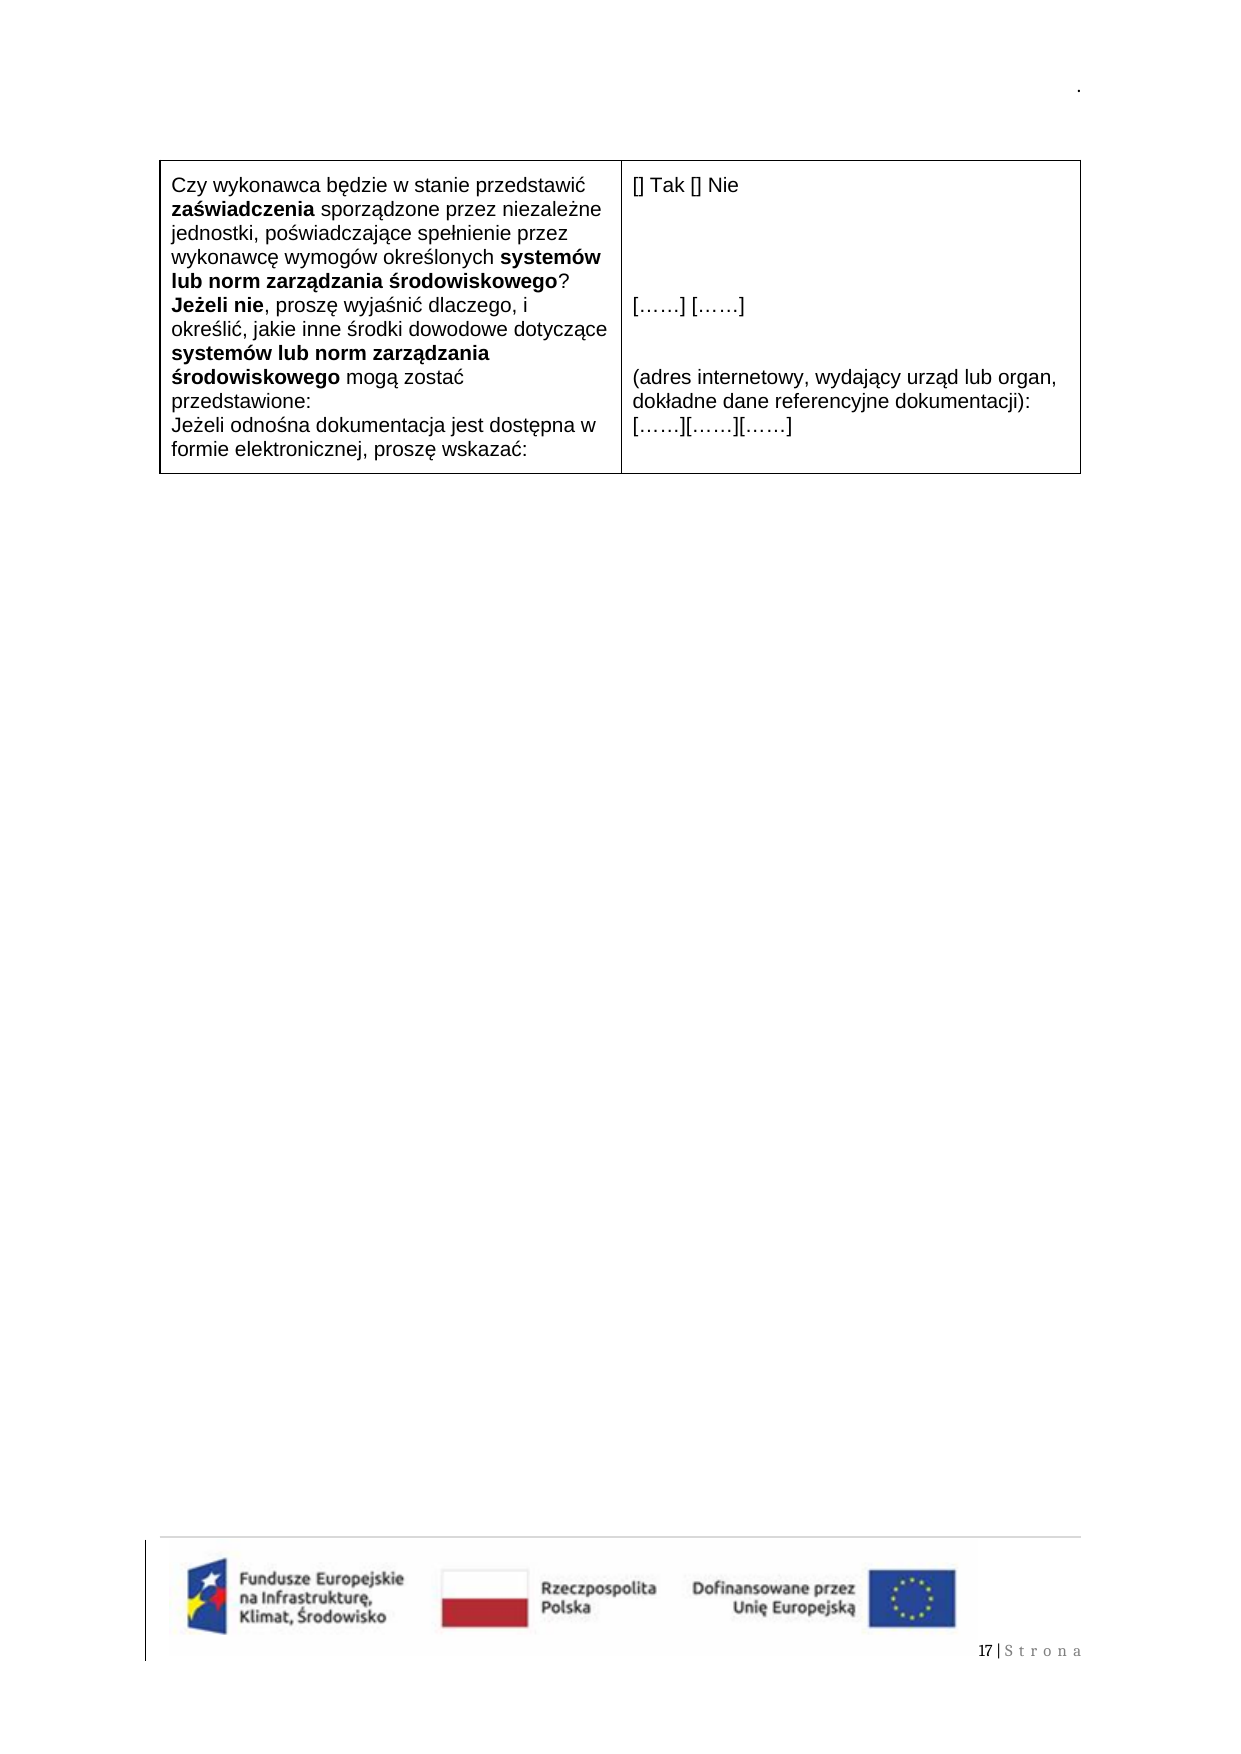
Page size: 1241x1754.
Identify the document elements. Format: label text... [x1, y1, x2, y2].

table_cell [] Tak [] Nie [……] [……] (adres internetowy, wydający urząd lub organ, dokładne dane referencyjne dokumentacji): [……][……][……] [622, 161, 1080, 473]
picture [169, 1539, 979, 1657]
table_cell Czy wykonawca będzie w stanie przedstawić zaświadczenia sporządzone przez niezależne jednostki, poświadczające spełnienie przez wykonawcę wymogów określonych systemów lub norm zarządzania środowiskowego? Jeżeli nie, proszę wyjaśnić dlaczego, i określić, jakie inne środki dowodowe dotyczące systemów lub norm zarządzania środowiskowego mogą zostać przedstawione: Jeżeli odnośna dokumentacja jest dostępna w formie elektronicznej, proszę wskazać: [161, 161, 621, 473]
